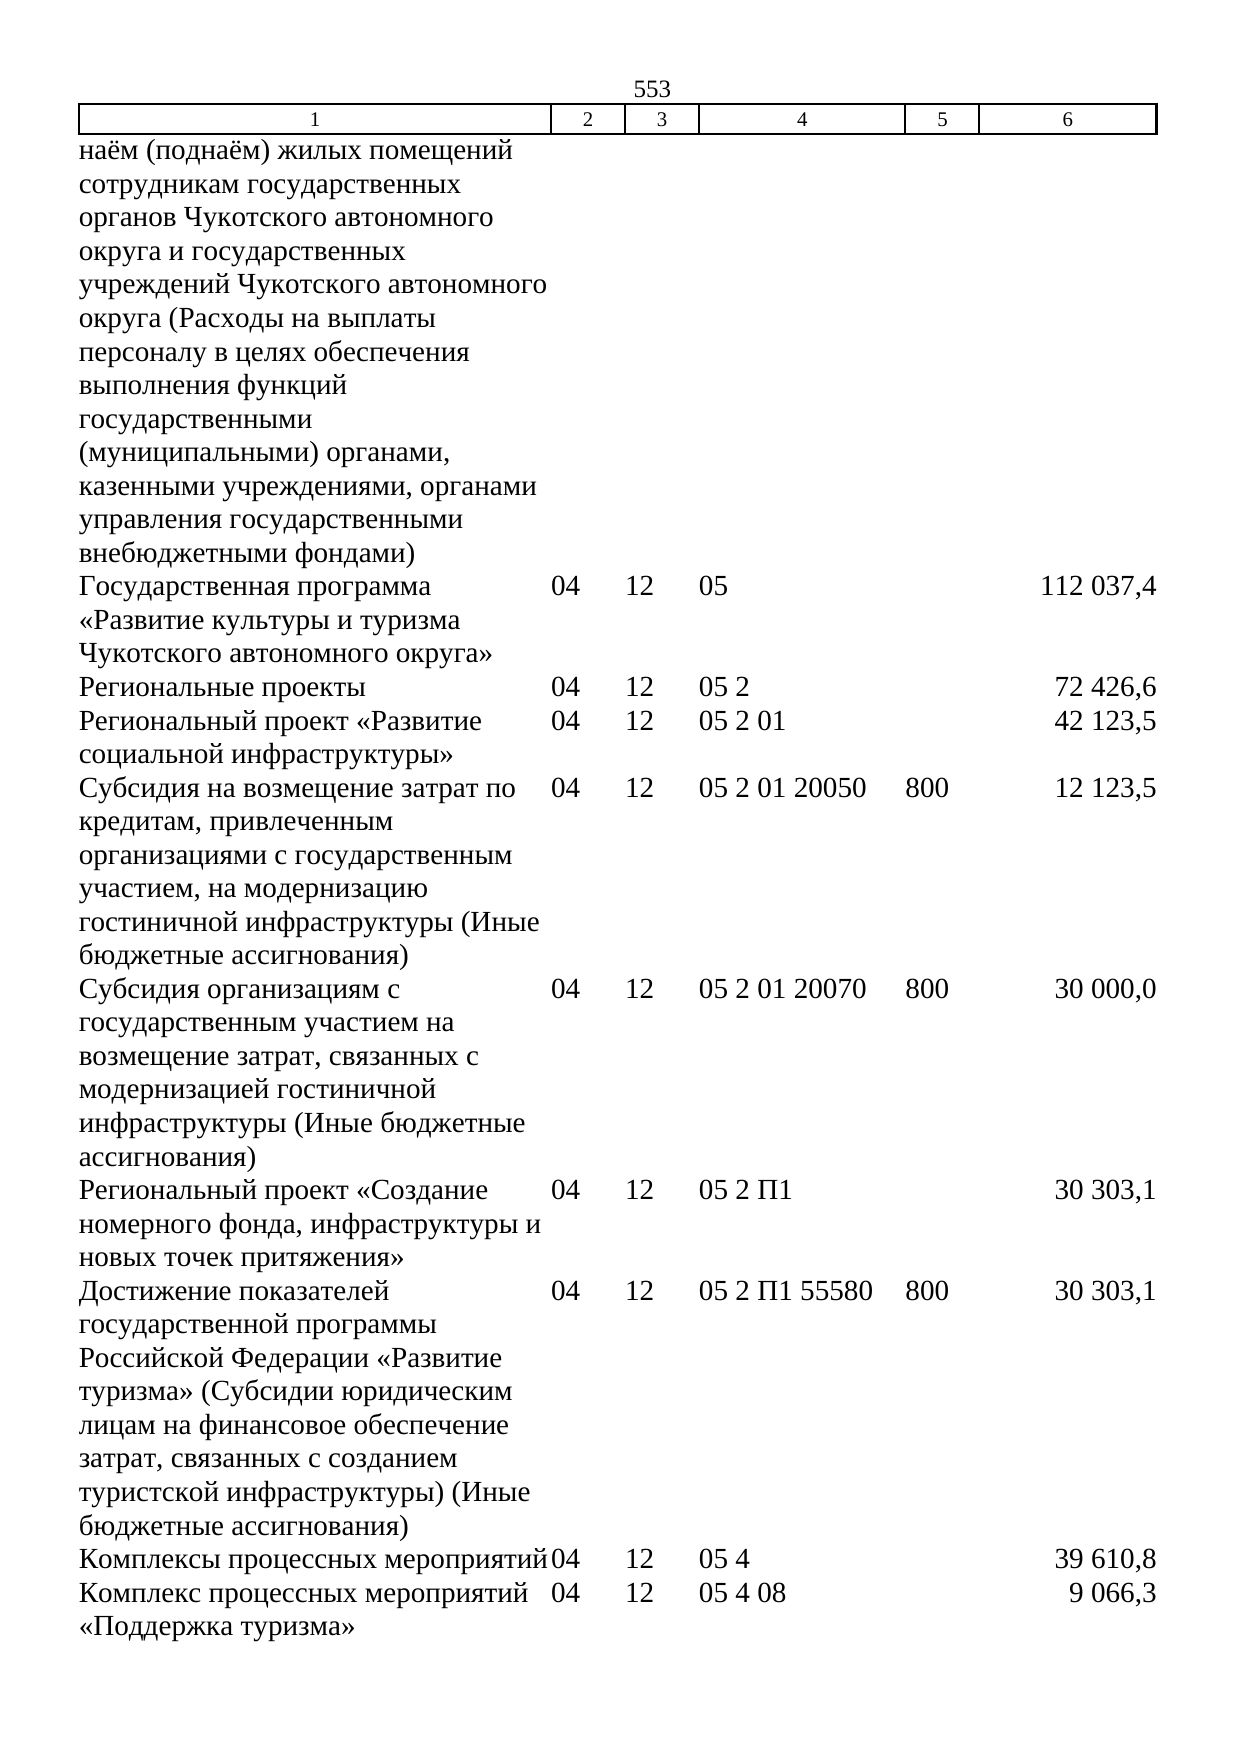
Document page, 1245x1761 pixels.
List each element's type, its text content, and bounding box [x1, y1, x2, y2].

table_header 6 [980, 105, 1155, 132]
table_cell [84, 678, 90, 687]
table_header 3 [626, 105, 698, 132]
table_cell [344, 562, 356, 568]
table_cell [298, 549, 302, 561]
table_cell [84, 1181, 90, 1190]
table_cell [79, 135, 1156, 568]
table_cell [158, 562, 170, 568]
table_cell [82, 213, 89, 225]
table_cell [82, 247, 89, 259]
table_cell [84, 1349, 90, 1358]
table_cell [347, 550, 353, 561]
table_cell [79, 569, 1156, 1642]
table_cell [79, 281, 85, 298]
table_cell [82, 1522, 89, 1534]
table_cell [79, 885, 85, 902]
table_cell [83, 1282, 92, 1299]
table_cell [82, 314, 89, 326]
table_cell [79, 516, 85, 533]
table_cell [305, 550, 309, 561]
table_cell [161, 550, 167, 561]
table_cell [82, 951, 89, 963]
table_header 1 [80, 105, 550, 132]
table_header 4 [700, 105, 904, 132]
table_header 2 [552, 105, 624, 132]
table_header 5 [906, 105, 978, 132]
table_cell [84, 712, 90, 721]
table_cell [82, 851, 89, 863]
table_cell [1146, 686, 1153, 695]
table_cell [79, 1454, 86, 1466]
